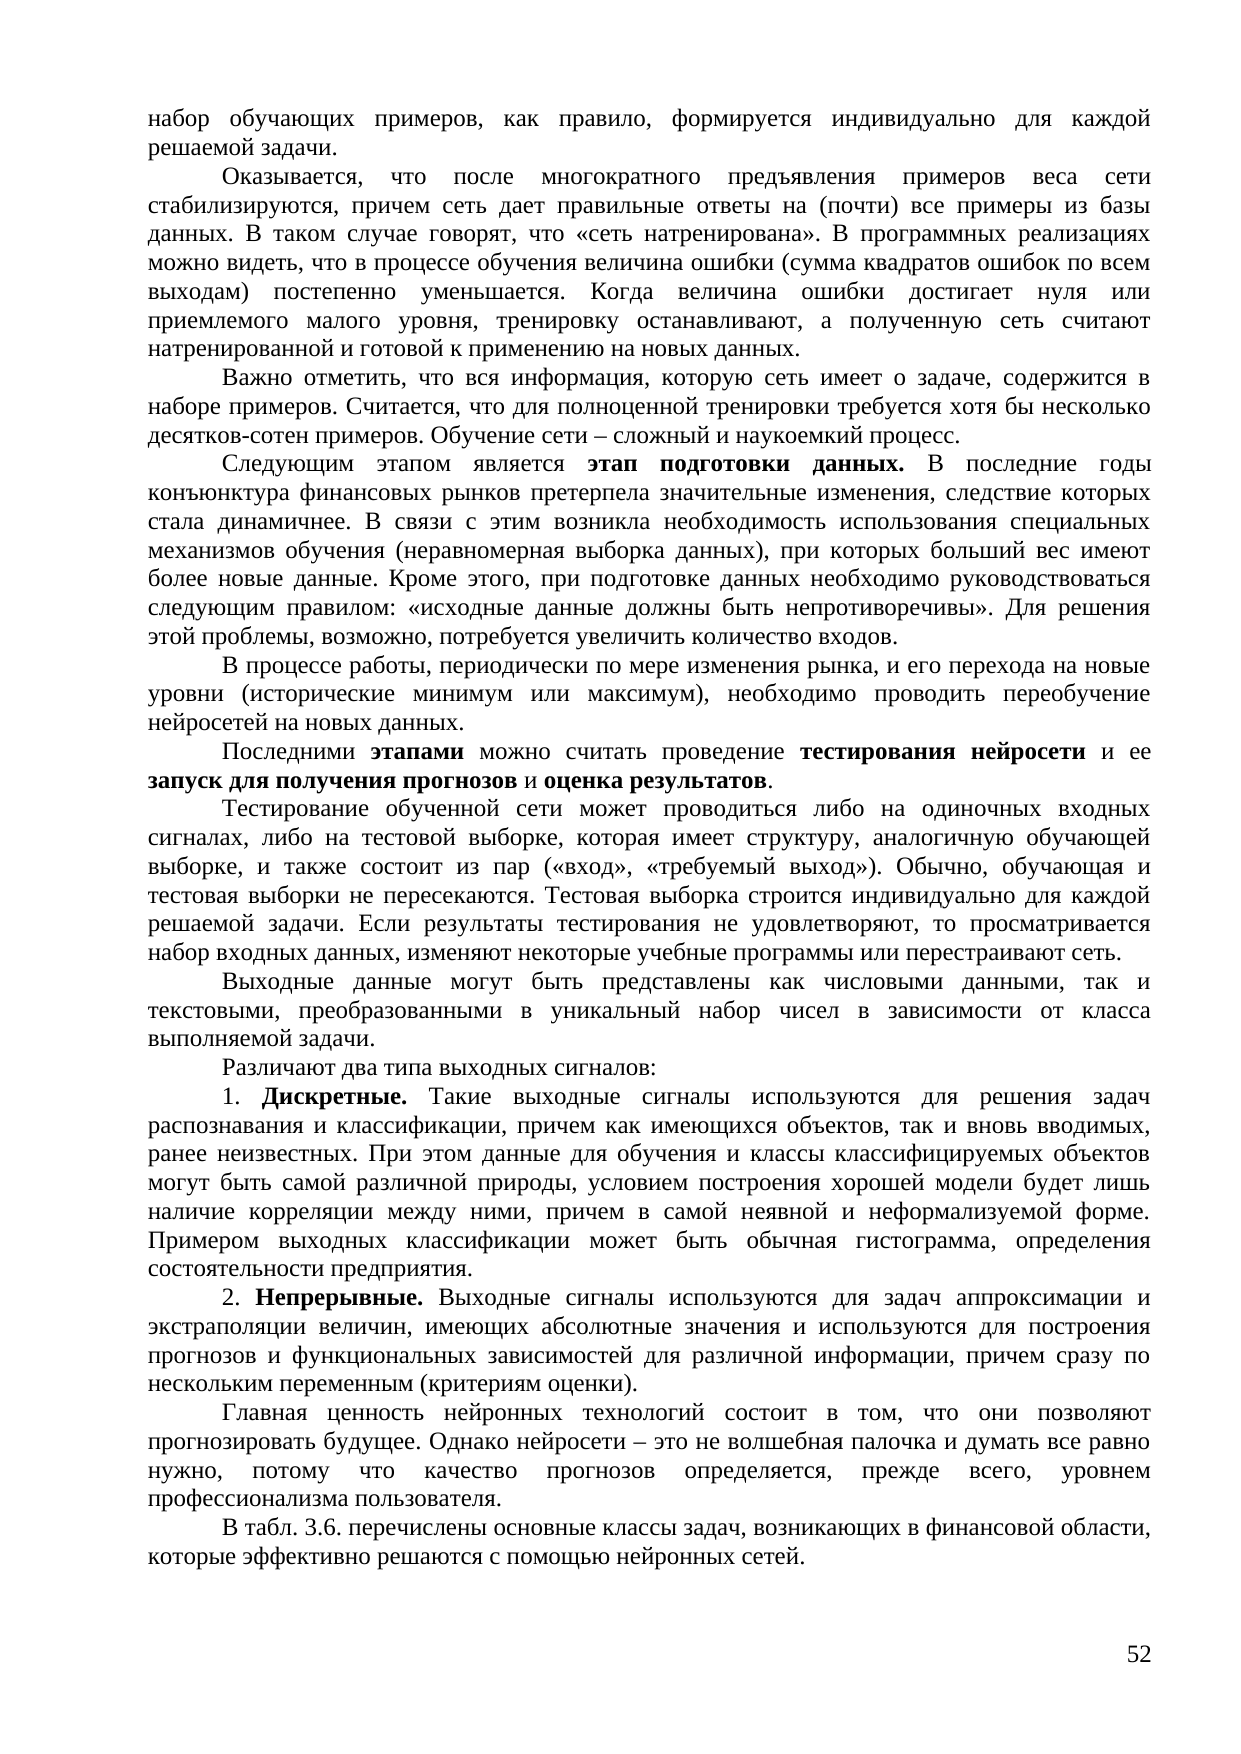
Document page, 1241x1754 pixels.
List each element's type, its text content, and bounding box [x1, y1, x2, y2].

text Важно отметить, что вся информация, которую сеть имеет о задаче, содержится в наборе примеров. Считается, что для полноценной тренировки требуется хотя бы несколько десятков-сотен примеров. Обучение сети – сложный и наукоемкий процесс. [148, 362, 1152, 448]
text 2. Непрерывные. Выходные сигналы используются для задач аппроксимации и экстраполяции величин, имеющих абсолютные значения и используются для построения прогнозов и функциональных зависимостей для различной информации, причем сразу по нескольким переменным (критериям оценки). [148, 1282, 1152, 1397]
text В табл. 3.6. перечислены основные классы задач, возникающих в финансовой области, которые эффективно решаются с помощью нейронных сетей. [148, 1512, 1152, 1570]
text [148, 103, 1152, 161]
text 1. Дискретные. Такие выходные сигналы используются для решения задач распознавания и классификации, причем как имеющихся объектов, так и вновь вводимых, ранее неизвестных. При этом данные для обучения и классы классифицируемых объектов могут быть самой различной природы, условием построения хорошей модели будет лишь наличие корреляции между ними, причем в самой неявной и неформализуемой форме. Примером выходных классификации может быть обычная гистограмма, определения состоятельности предприятия. [148, 1081, 1152, 1282]
text Последними этапами можно считать проведение тестирования нейросети и ее запуск для получения прогнозов и оценка результатов. [148, 736, 1152, 793]
text Оказывается, что после многократного предъявления примеров веса сети стабилизируются, причем сеть дает правильные ответы на (почти) все примеры из базы данных. В таком случае говорят, что «сеть натренирована». В программных реализациях можно видеть, что в процессе обучения величина ошибки (сумма квадратов ошибок по всем выходам) постепенно уменьшается. Когда величина ошибки достигает нуля или приемлемого малого уровня, тренировку останавливают, а полученную сеть считают натренированной и готовой к применению на новых данных. [148, 161, 1152, 362]
text Тестирование обученной сети может проводиться либо на одиночных входных сигналах, либо на тестовой выборке, которая имеет структуру, аналогичную обучающей выборке, и также состоит из пар («вход», «требуемый выход»). Обычно, обучающая и тестовая выборки не пересекаются. Тестовая выборка строится индивидуально для каждой решаемой задачи. Если результаты тестирования не удовлетворяют, то просматривается набор входных данных, изменяют некоторые учебные программы или перестраивают сеть. [148, 793, 1152, 966]
text Различают два типа выходных сигналов: [148, 1052, 1152, 1081]
text В процессе работы, периодически по мере изменения рынка, и его перехода на новые уровни (исторические минимум или максимум), необходимо проводить переобучение нейросетей на новых данных. [148, 650, 1152, 736]
text Следующим этапом является этап подготовки данных. В последние годы конъюнктура финансовых рынков претерпела значительные изменения, следствие которых стала динамичнее. В связи с этим возникла необходимость использования специальных механизмов обучения (неравномерная выборка данных), при которых больший вес имеют более новые данные. Кроме этого, при подготовке данных необходимо руководствоваться следующим правилом: «исходные данные должны быть непротиворечивы». Для решения этой проблемы, возможно, потребуется увеличить количество входов. [148, 448, 1152, 650]
text Выходные данные могут быть представлены как числовыми данными, так и текстовыми, преобразованными в уникальный набор чисел в зависимости от класса выполняемой задачи. [148, 966, 1152, 1052]
text Главная ценность нейронных технологий состоит в том, что они позволяют прогнозировать будущее. Однако нейросети – это не волшебная палочка и думать все равно нужно, потому что качество прогнозов определяется, прежде всего, уровнем профессионализма пользователя. [148, 1397, 1152, 1512]
